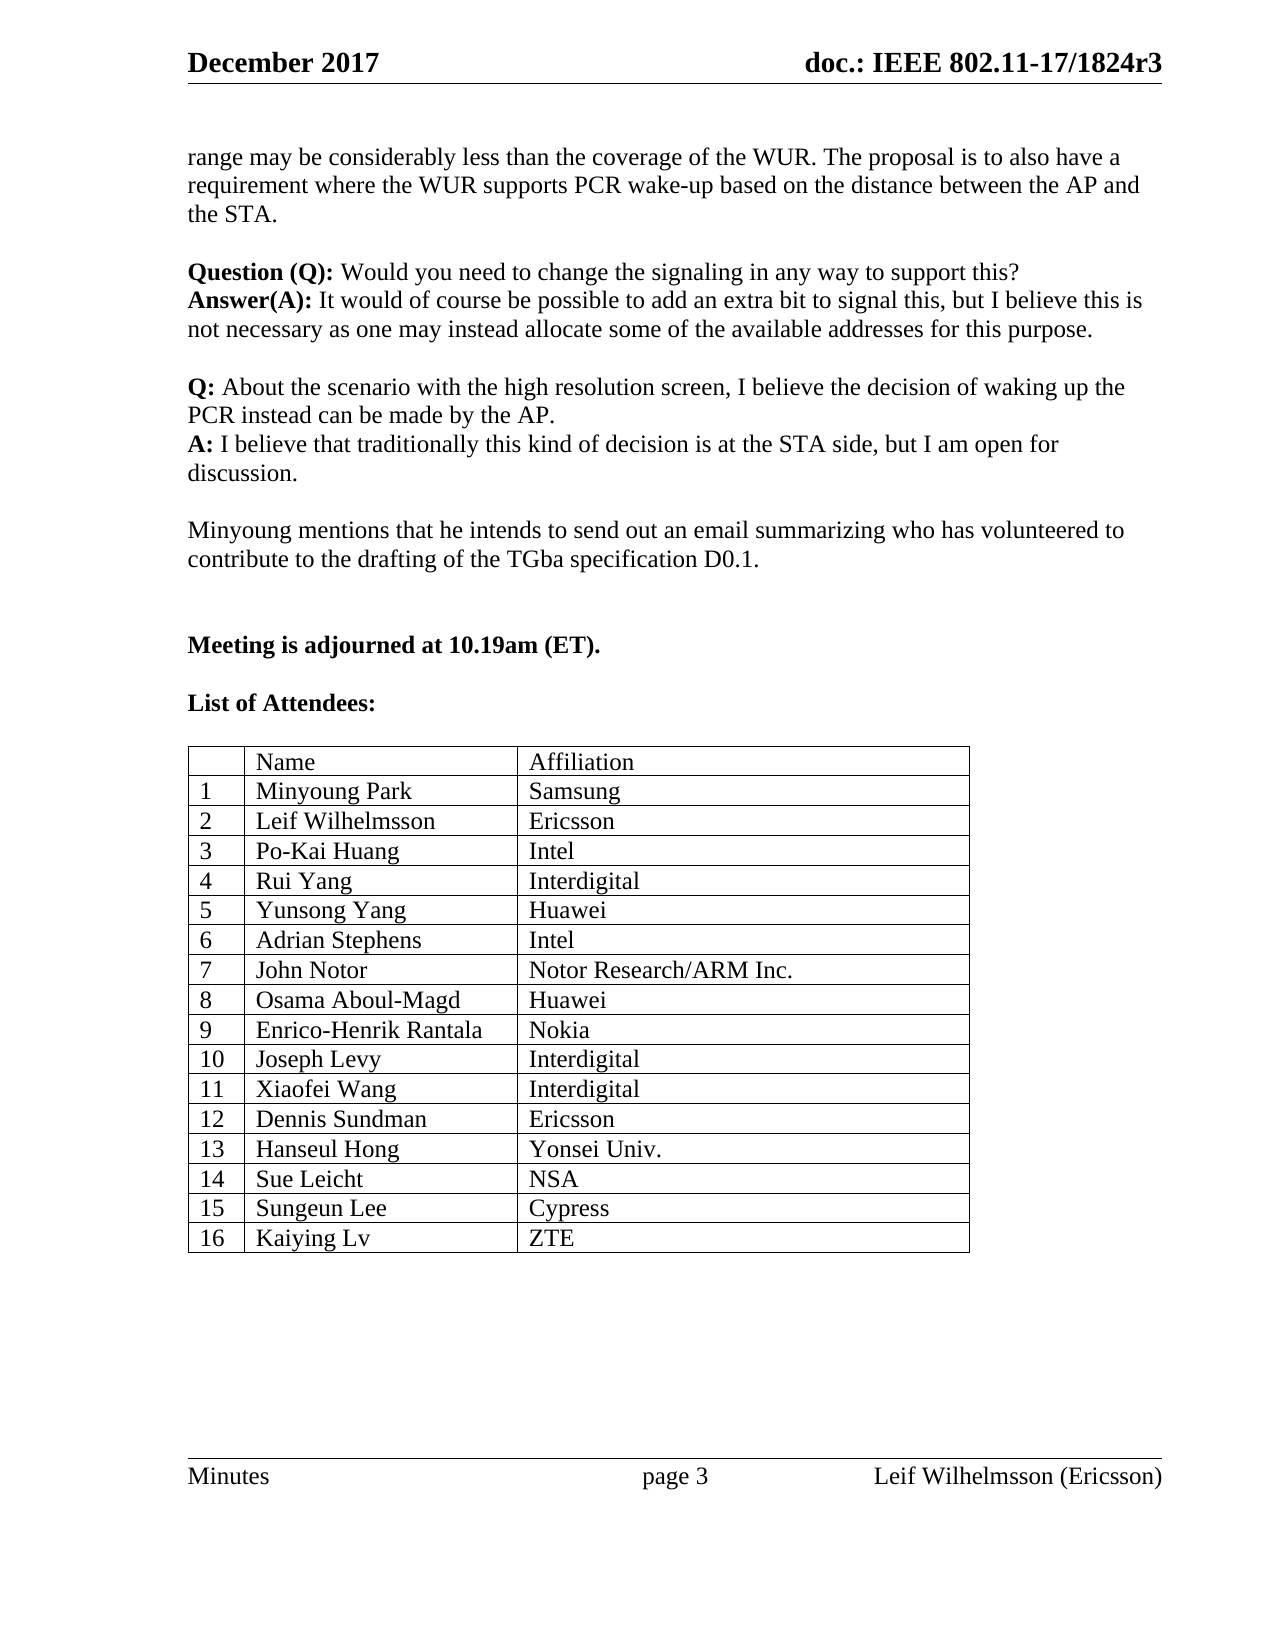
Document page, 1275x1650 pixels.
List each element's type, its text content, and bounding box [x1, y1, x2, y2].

table_cell 9 [189, 1015, 244, 1043]
table_cell 1 [189, 776, 244, 805]
table_cell 4 [189, 866, 244, 894]
table_cell 16 [189, 1223, 244, 1252]
text A: I believe that traditionally this kind of decision is at the STA side, but I am open for discussion. [187, 429, 1162, 487]
table_cell Huawei [518, 985, 969, 1014]
table_cell Intel [518, 925, 969, 954]
table_cell Osama Aboul-Magd [245, 985, 517, 1014]
table_header Name [245, 747, 517, 775]
table_header Affiliation [518, 747, 969, 775]
table_cell Yunsong Yang [245, 896, 517, 924]
table_cell Huawei [518, 896, 969, 924]
table_cell Interdigital [518, 1074, 969, 1103]
table_cell 6 [189, 925, 244, 954]
table_cell 2 [189, 806, 244, 835]
table_cell Nokia [518, 1015, 969, 1043]
table_header [189, 747, 244, 775]
table_cell Joseph Levy [245, 1045, 517, 1073]
table_cell Enrico-Henrik Rantala [245, 1015, 517, 1043]
text Question (Q): Would you need to change the signaling in any way to support this? [187, 257, 1162, 286]
table_cell Leif Wilhelmsson [245, 806, 517, 835]
table_cell Sue Leicht [245, 1164, 517, 1192]
table_cell Po-Kai Huang [245, 836, 517, 865]
table_cell Dennis Sundman [245, 1104, 517, 1133]
table_cell 7 [189, 955, 244, 984]
table_cell 5 [189, 896, 244, 924]
text Minyoung mentions that he intends to send out an email summarizing who has volunteered to contribute to the drafting of the TGba specification D0.1. [187, 516, 1162, 573]
table_cell Interdigital [518, 1045, 969, 1073]
table_cell 3 [189, 836, 244, 865]
table_cell Intel [518, 836, 969, 865]
table_cell Yonsei Univ. [518, 1134, 969, 1163]
table_cell Hanseul Hong [245, 1134, 517, 1163]
table_cell 11 [189, 1074, 244, 1103]
table_cell Kaiying Lv [245, 1223, 517, 1252]
text Answer(A): It would of course be possible to add an extra bit to signal this, but I believe this is not necessary as one may instead allocate some of the available addresses for this purpose. [187, 286, 1162, 343]
table_cell Cypress [518, 1194, 969, 1222]
table_cell Interdigital [518, 866, 969, 894]
table_cell Notor Research/ARM Inc. [518, 955, 969, 984]
table_cell Samsung [518, 776, 969, 805]
table_cell Ericsson [518, 1104, 969, 1133]
table_cell Minyoung Park [245, 776, 517, 805]
table_cell Xiaofei Wang [245, 1074, 517, 1103]
table_cell ZTE [518, 1223, 969, 1252]
table_cell Sungeun Lee [245, 1194, 517, 1222]
table_cell 15 [189, 1194, 244, 1222]
table_cell 10 [189, 1045, 244, 1073]
table_cell Rui Yang [245, 866, 517, 894]
table_cell John Notor [245, 955, 517, 984]
table_cell Adrian Stephens [245, 925, 517, 954]
table_cell NSA [518, 1164, 969, 1192]
table_cell 14 [189, 1164, 244, 1192]
table_cell Ericsson [518, 806, 969, 835]
table_cell 12 [189, 1104, 244, 1133]
table_cell 8 [189, 985, 244, 1014]
text Meeting is adjourned at 10.19am (ET). [187, 631, 1162, 659]
text List of Attendees: [187, 688, 1162, 717]
text Q: About the scenario with the high resolution screen, I believe the decision of waking up the PCR instead can be made by the AP. [187, 372, 1162, 429]
table_cell 13 [189, 1134, 244, 1163]
